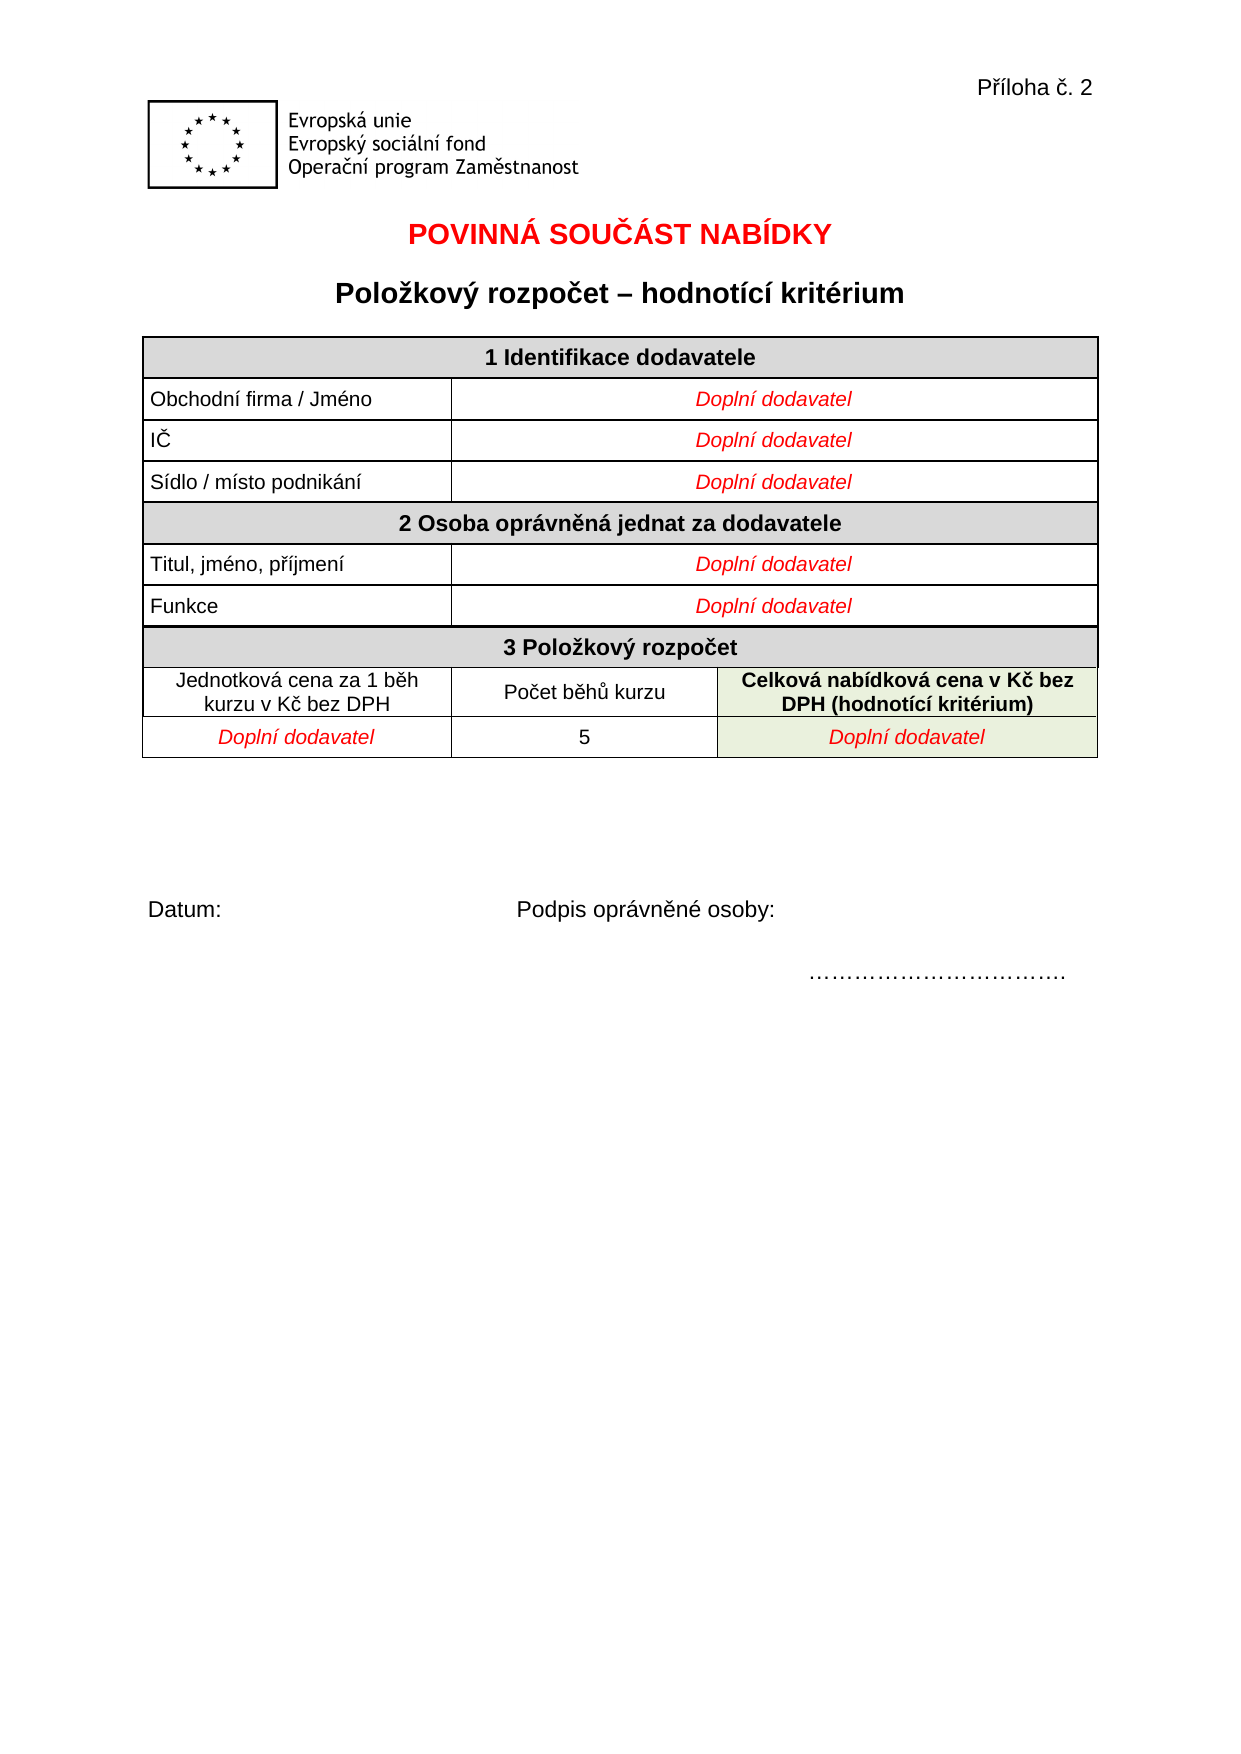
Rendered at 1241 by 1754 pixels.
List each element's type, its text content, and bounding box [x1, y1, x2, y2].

table_cell 3 Položkový rozpočet [144, 628, 1097, 667]
table_cell Celková nabídková cena v Kč bez DPH (hodnotící kritérium) [718, 667, 1097, 716]
table_cell Sídlo / místo podnikání [144, 462, 451, 501]
text Datum: Podpis oprávněné osoby: [148, 896, 1093, 922]
text POVINNÁ SOUČÁST NABÍDKY [148, 217, 1093, 251]
text ……………………………. [443, 926, 1093, 984]
text Položkový rozpočet – hodnotící kritérium [148, 276, 1093, 310]
table_cell 5 [452, 717, 717, 757]
table_cell Doplní dodavatel [452, 379, 1097, 418]
table_cell Funkce [144, 586, 451, 625]
table_cell Počet běhů kurzu [452, 668, 717, 716]
table_cell Jednotková cena za 1 běh kurzu v Kč bez DPH [144, 668, 451, 716]
table_cell Titul, jméno, příjmení [144, 545, 451, 584]
table_cell 2 Osoba oprávněná jednat za dodavatele [144, 503, 1097, 543]
table_cell IČ [144, 421, 451, 460]
table_cell Doplní dodavatel [452, 545, 1097, 584]
table_header 1 Identifikace dodavatele [144, 338, 1097, 377]
picture [147, 100, 579, 189]
table_cell Doplní dodavatel [452, 586, 1097, 625]
table_cell Doplní dodavatel [143, 717, 451, 757]
table_cell Obchodní firma / Jméno [144, 379, 451, 418]
table_cell Doplní dodavatel [718, 716, 1097, 757]
table_cell Doplní dodavatel [452, 462, 1097, 501]
table_cell Doplní dodavatel [452, 421, 1097, 460]
